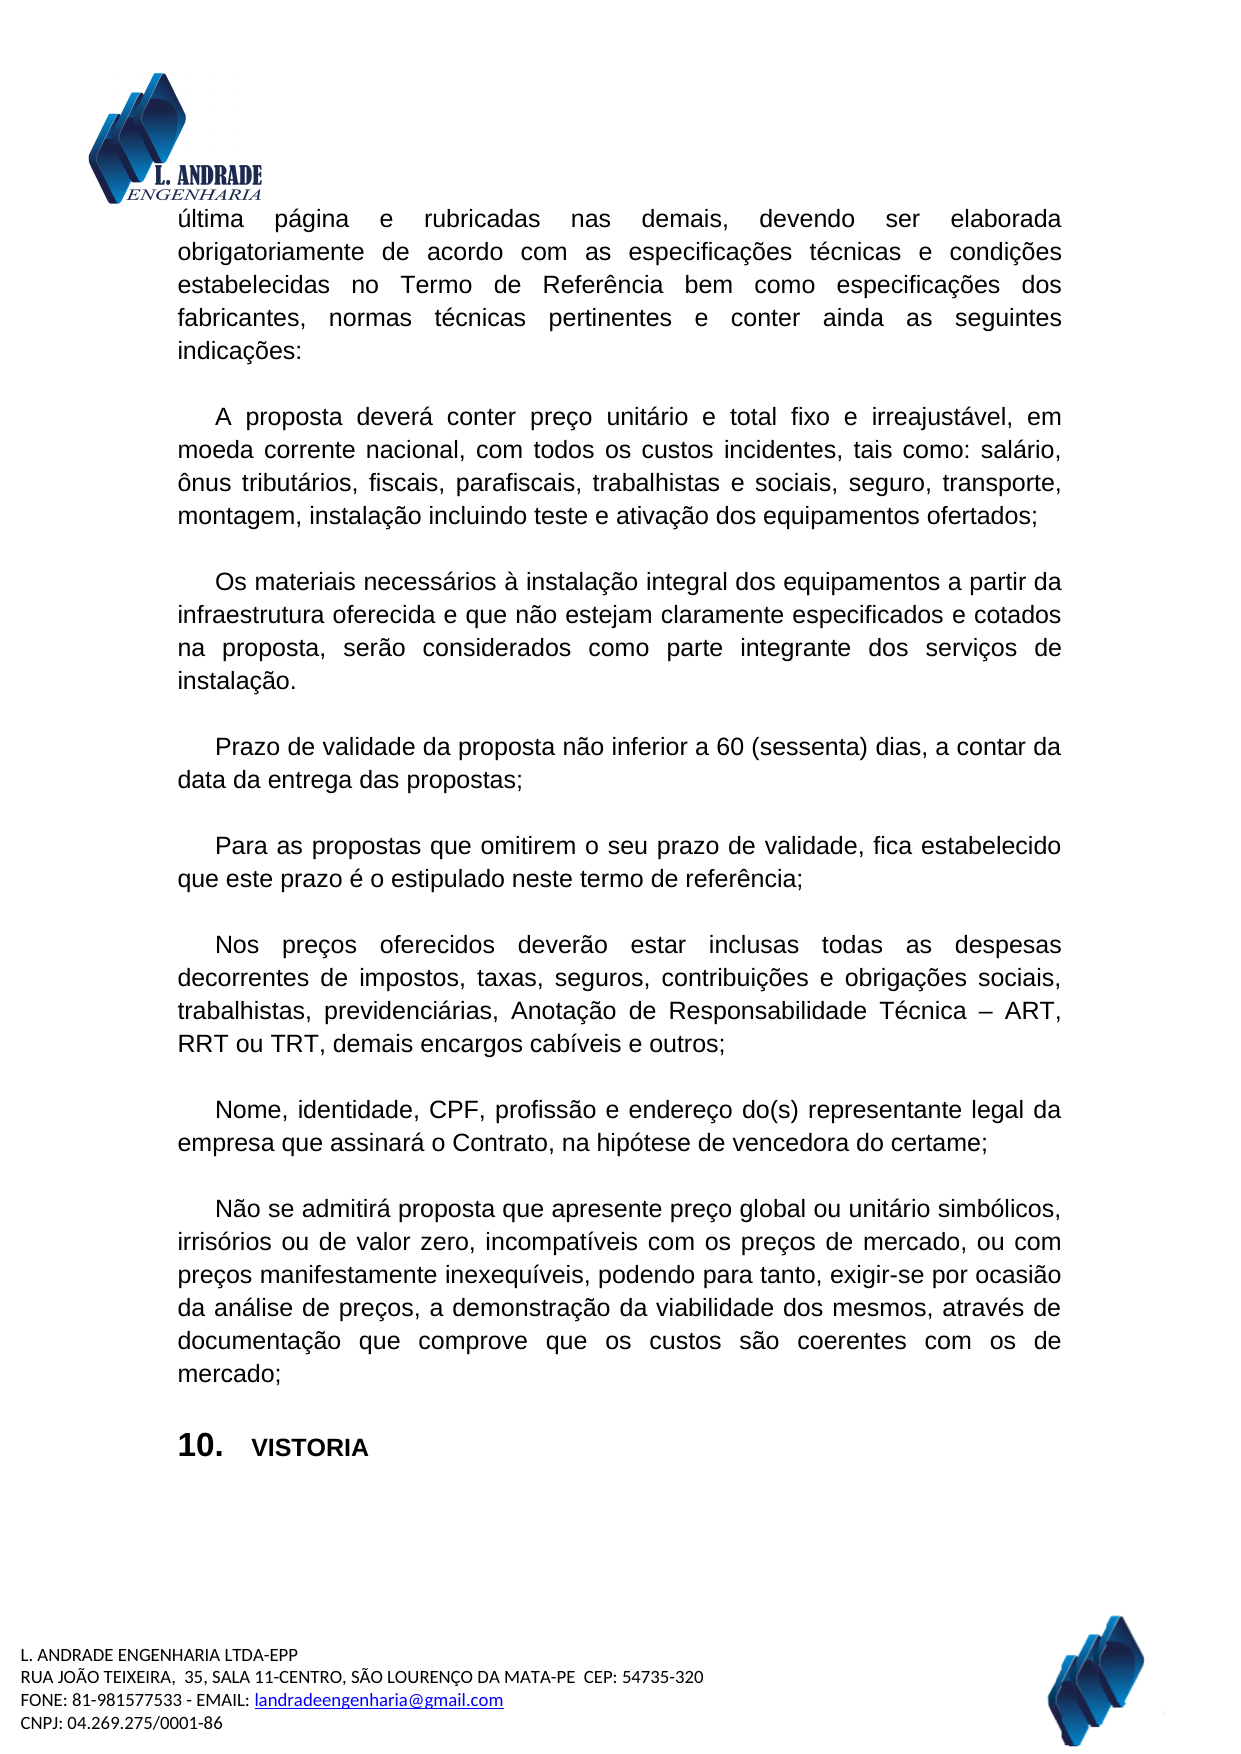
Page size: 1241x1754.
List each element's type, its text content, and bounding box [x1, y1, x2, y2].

text Não se admitirá proposta que apresente preço global ou unitário simbólicos, irrisórios ou de valor zero, incompatíveis com os preços de mercado, ou com preços manifestamente inexequíveis, podendo para tanto, exigir-se por ocasião da análise de preços, a demonstração da viabilidade dos mesmos, através de documentação que comprove que os custos são coerentes com os de mercado; [177, 1194, 1063, 1388]
text Os materiais necessários à instalação integral dos equipamentos a partir da infraestrutura oferecida e que não estejam claramente especificados e cotados na proposta, serão considerados como parte integrante dos serviços de instalação. [177, 567, 1063, 695]
text Nome, identidade, CPF, profissão e endereço do(s) representante legal da empresa que assinará o Contrato, na hipótese de vencedora do certame; [177, 1095, 1063, 1157]
picture [88, 73, 262, 204]
text Para as propostas que omitirem o seu prazo de validade, fica estabelecido que este prazo é o estipulado neste termo de referência; [177, 831, 1063, 893]
text Nos preços oferecidos deverão estar inclusas todas as despesas decorrentes de impostos, taxas, seguros, contribuições e obrigações sociais, trabalhistas, previdenciárias, Anotação de Responsabilidade Técnica – ART, RRT ou TRT, demais encargos cabíveis e outros; [177, 930, 1063, 1058]
list VISTORIA [177, 1425, 1063, 1464]
text A proposta deverá conter preço unitário e total fixo e irreajustável, em moeda corrente nacional, com todos os custos incidentes, tais como: salário, ônus tributários, fiscais, parafiscais, trabalhistas e sociais, seguro, transporte, montagem, instalação incluindo teste e ativação dos equipamentos ofertados; [177, 402, 1063, 529]
text Prazo de validade da proposta não inferior a 60 (sessenta) dias, a contar da data da entrega das propostas; [177, 732, 1063, 794]
